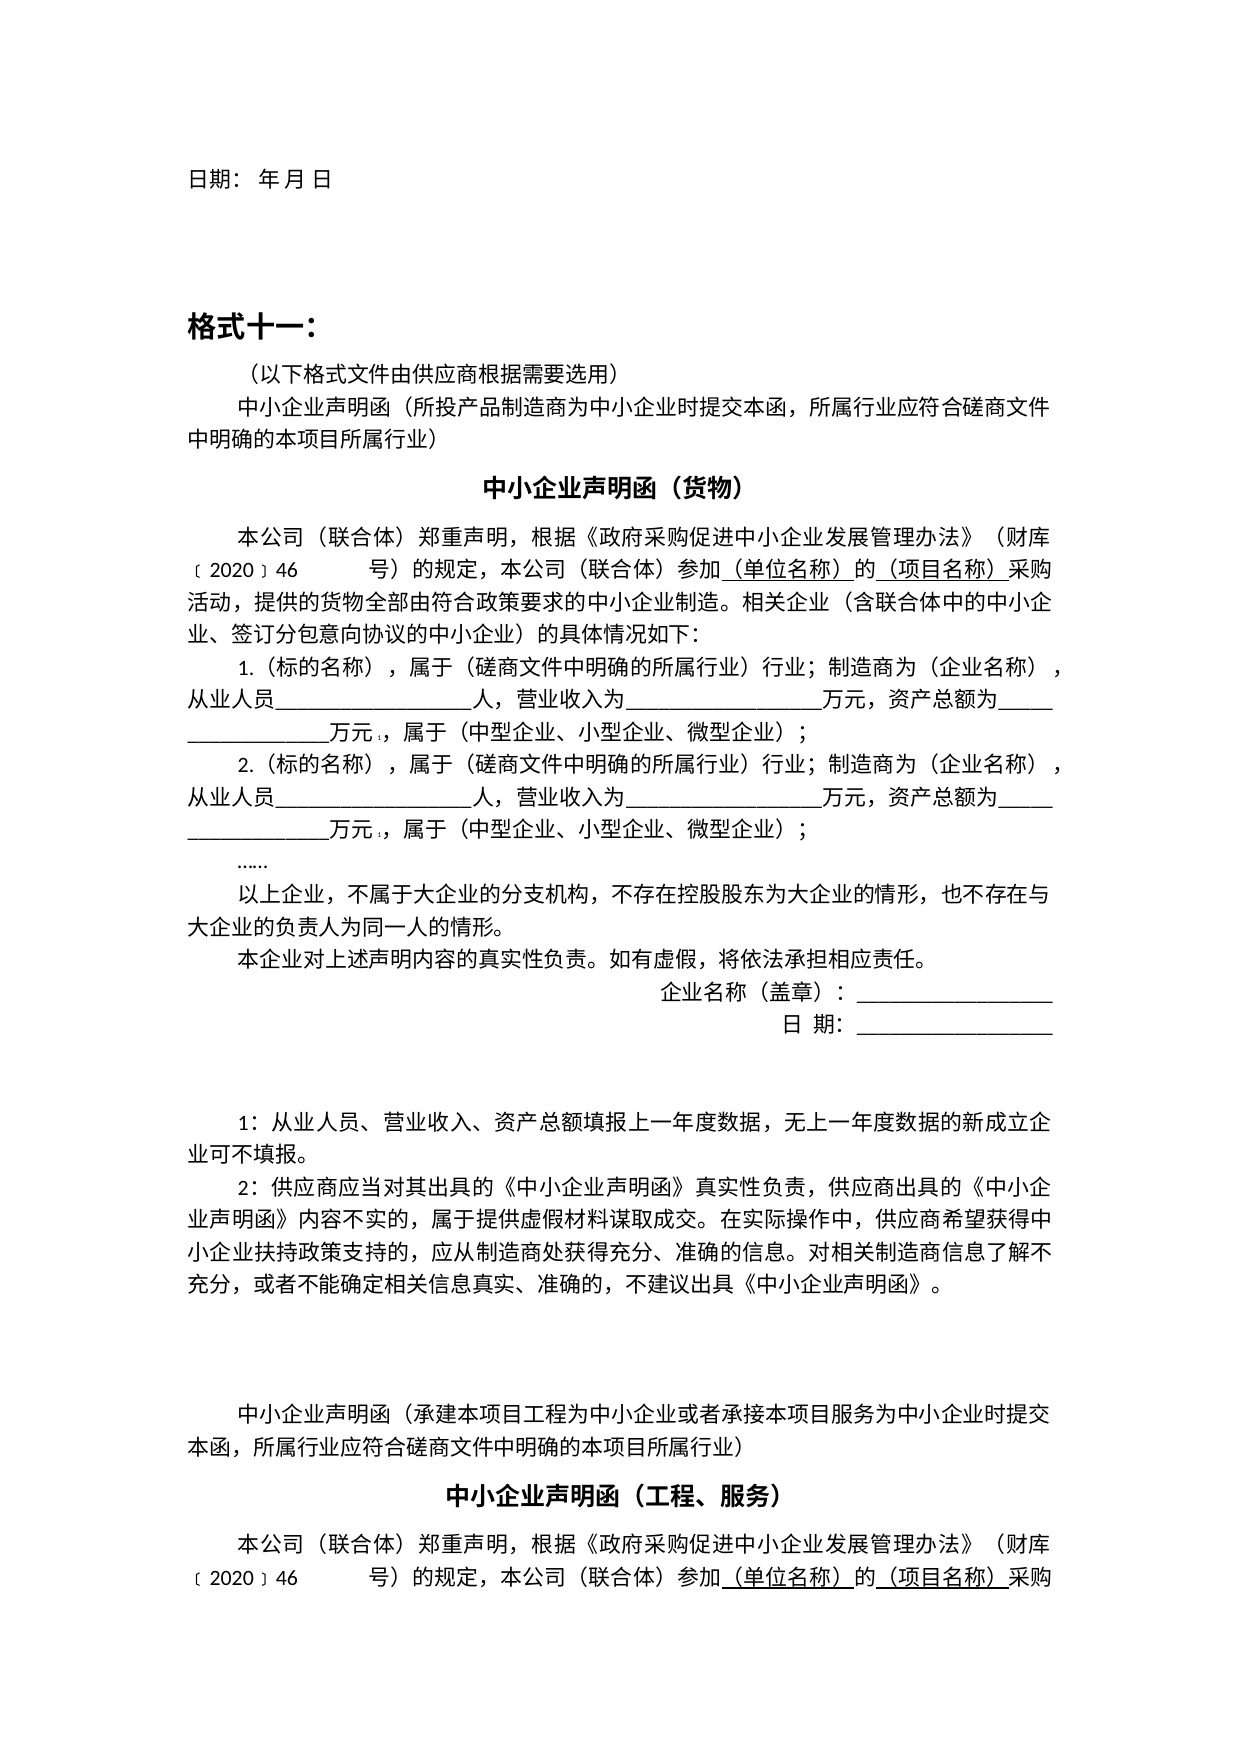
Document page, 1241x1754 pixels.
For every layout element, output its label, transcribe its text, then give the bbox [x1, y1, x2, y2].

text 本企业对上述声明内容的真实性负责。如有虚假，将依法承担相应责任。 [187, 942, 1053, 974]
text 以上企业，不属于大企业的分支机构，不存在控股股东为大企业的情形，也不存在与大企业的负责人为同一人的情形。 [187, 877, 1053, 942]
text 2.（标的名称），属于（磋商文件中明确的所属行业）行业；制造商为（企业名称），从业人员__________________人，营业收入为__________________万元，资产总额为__________________万元1，属于（中型企业、小型企业、微型企业）； [187, 747, 1053, 844]
text 中小企业声明函（货物） [187, 454, 1053, 519]
text 日 期：__________________ [187, 1007, 1053, 1039]
text （以下格式文件由供应商根据需要选用） [187, 357, 1053, 389]
text 企业名称（盖章）：__________________ [187, 974, 1053, 1007]
text 2：供应商应当对其出具的《中小企业声明函》真实性负责，供应商出具的《中小企业声明函》内容不实的，属于提供虚假材料谋取成交。在实际操作中，供应商希望获得中小企业扶持政策支持的，应从制造商处获得充分、准确的信息。对相关制造商信息了解不充分，或者不能确定相关信息真实、准确的，不建议出具《中小企业声明函》。 [187, 1169, 1053, 1299]
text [187, 1527, 1053, 1592]
text 格式十一： [187, 292, 1053, 357]
text 中小企业声明函（所投产品制造商为中小企业时提交本函，所属行业应符合磋商文件中明确的本项目所属行业） [187, 389, 1053, 454]
text 中小企业声明函（承建本项目工程为中小企业或者承接本项目服务为中小企业时提交本函，所属行业应符合磋商文件中明确的本项目所属行业） [187, 1397, 1053, 1462]
text 1.（标的名称），属于（磋商文件中明确的所属行业）行业；制造商为（企业名称），从业人员__________________人，营业收入为__________________万元，资产总额为__________________万元1，属于（中型企业、小型企业、微型企业）； [187, 649, 1053, 747]
text 本公司（联合体）郑重声明，根据《政府采购促进中小企业发展管理办法》（财库﹝2020﹞46 号）的规定，本公司（联合体）参加（单位名称）的（项目名称）采购活动，提供的货物全部由符合政策要求的中小企业制造。相关企业（含联合体中的中小企业、签订分包意向协议的中小企业）的具体情况如下： [187, 519, 1053, 649]
text 中小企业声明函（工程、服务） [187, 1462, 1053, 1527]
text 日期： 年 月 日 [187, 162, 1053, 194]
text …… [187, 844, 1053, 877]
text 1：从业人员、营业收入、资产总额填报上一年度数据，无上一年度数据的新成立企业可不填报。 [187, 1104, 1053, 1169]
